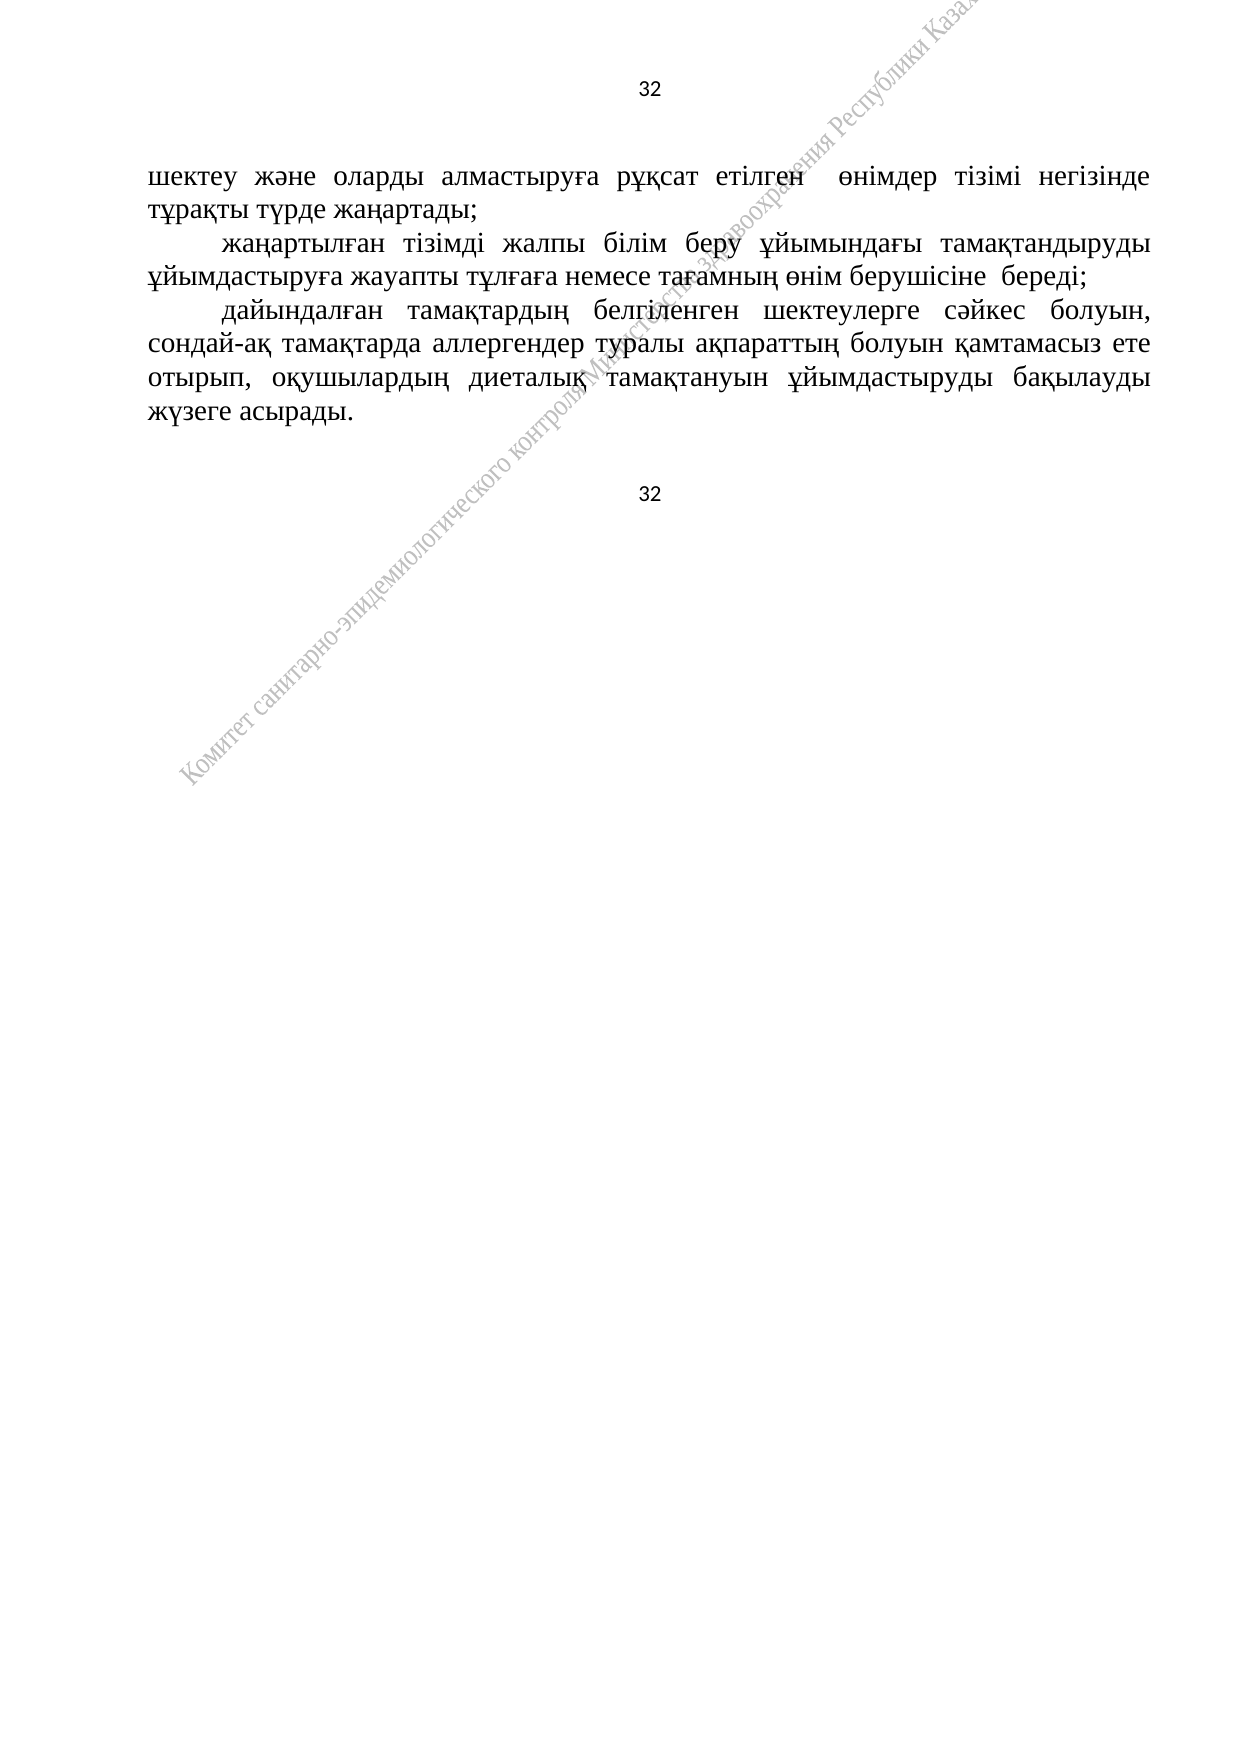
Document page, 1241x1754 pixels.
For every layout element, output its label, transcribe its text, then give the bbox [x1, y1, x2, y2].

text жаңартылған тізімді жалпы білім беру ұйымындағы тамақтандыруды ұйымдастыруға жауапты тұлғаға немесе тағамның өнім берушісіне береді; [148, 225, 1152, 292]
text тағамдық аллергиясы бар, глютен мен лактозаға төзбеушілігі бар балаларды қоса алғанда ерекше диеталық қажеттіліктері бар оқушылардың тізімін қалыптастырады, осы тізімді жыл сайынғы терең медициналық тексеру нәтижелерінің және диагнозы бар оқушылардың заңды өкілдері ұсынатын медициналық анықтамалардың, диета бойынша ұсынымдардың, өнімдерді шектеу және оларды алмастыруға рұқсат етілген өнімдер тізімі негізінде тұрақты түрде жаңартады; [148, 158, 1152, 225]
text дайындалған тамақтардың белгіленген шектеулерге сәйкес болуын, сондай-ақ тамақтарда аллергендер туралы ақпараттың болуын қамтамасыз ете отырып, оқушылардың диеталық тамақтануын ұйымдастыруды бақылауды жүзеге асырады. [148, 292, 1152, 426]
